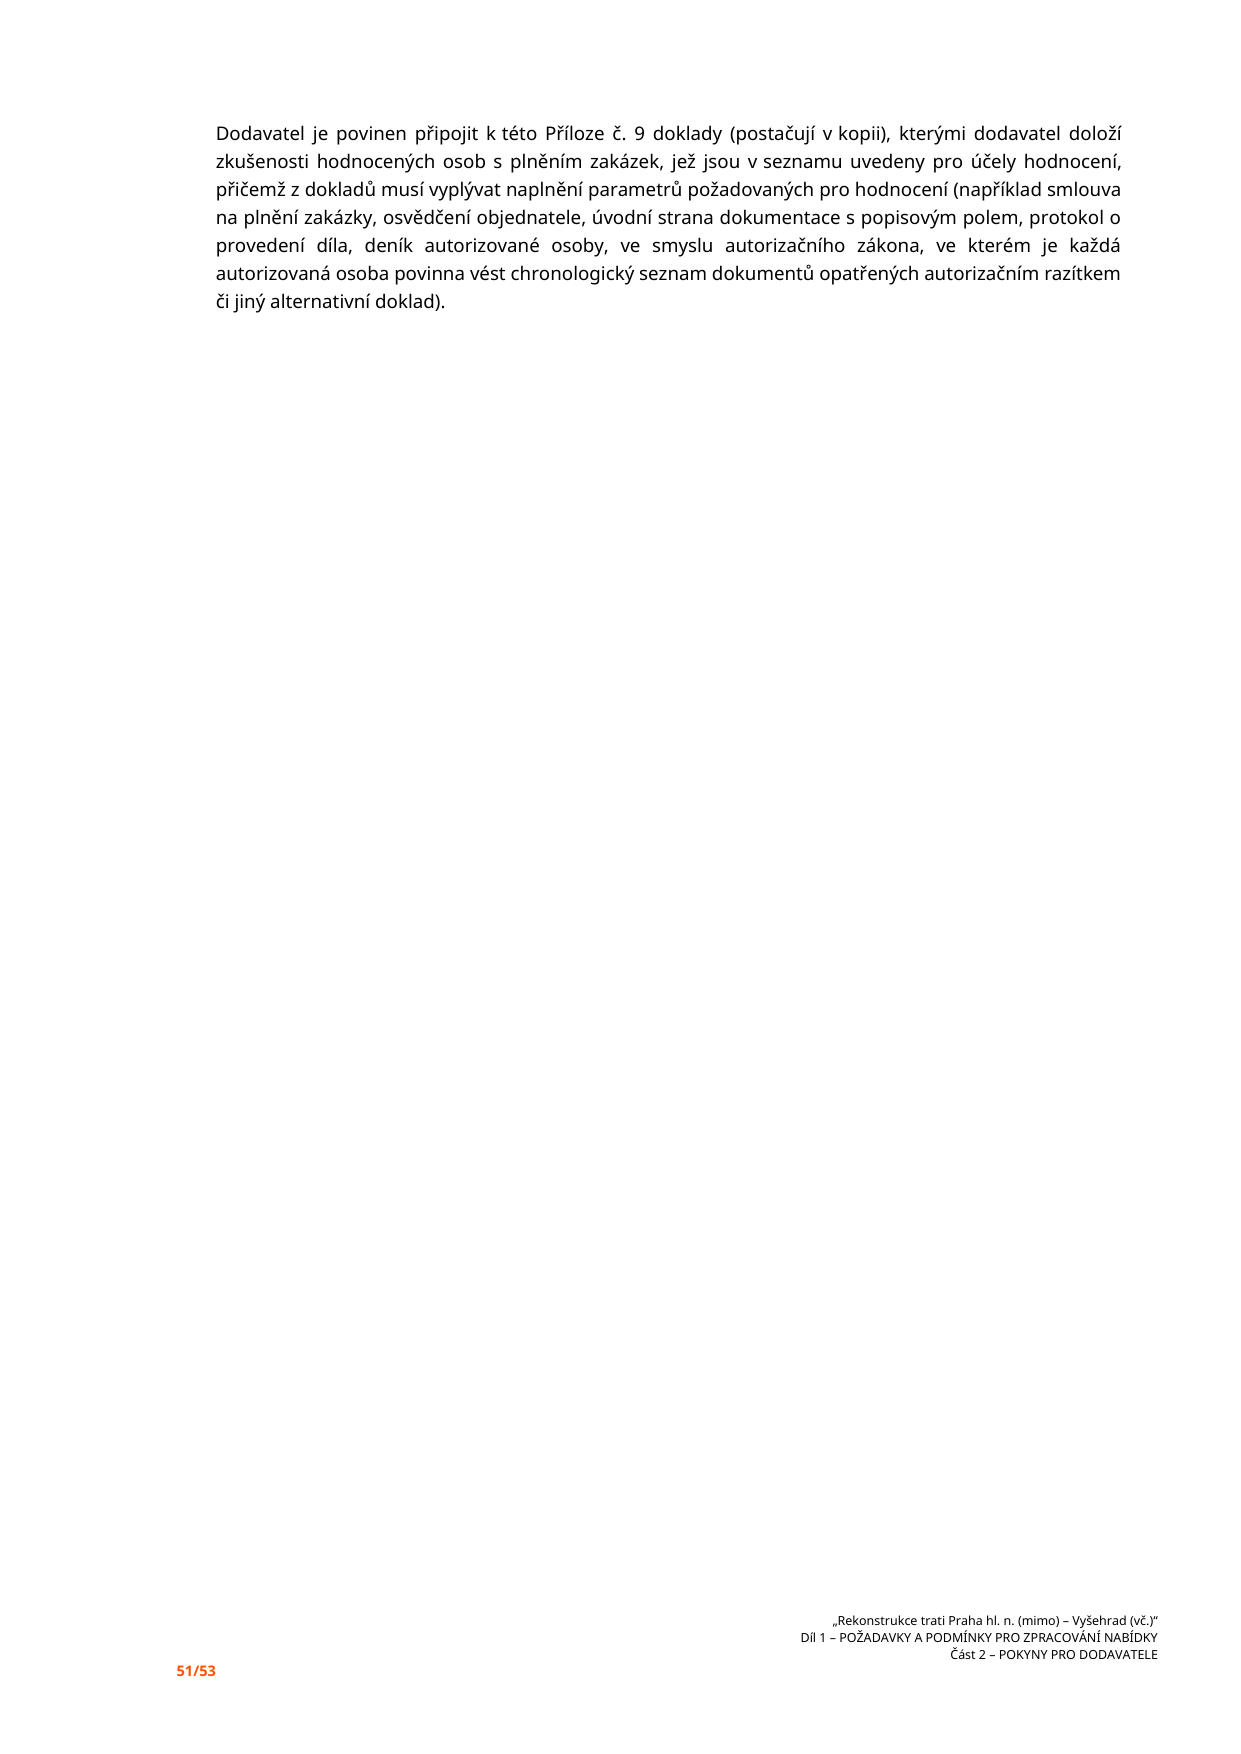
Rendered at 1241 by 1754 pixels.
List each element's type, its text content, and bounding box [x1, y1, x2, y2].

text Dodavatel je povinen připojit k této Příloze č. 9 doklady (postačují v kopii), kterými dodavatel doloží zkušenosti hodnocených osob s plněním zakázek, jež jsou v seznamu uvedeny pro účely hodnocení, přičemž z dokladů musí vyplývat naplnění parametrů požadovaných pro hodnocení (například smlouva na plnění zakázky, osvědčení objednatele, úvodní strana dokumentace s popisovým polem, protokol o provedení díla, deník autorizované osoby, ve smyslu autorizačního zákona, ve kterém je každá autorizovaná osoba povinna vést chronologický seznam dokumentů opatřených autorizačním razítkem či jiný alternativní doklad). [216, 121, 1122, 314]
